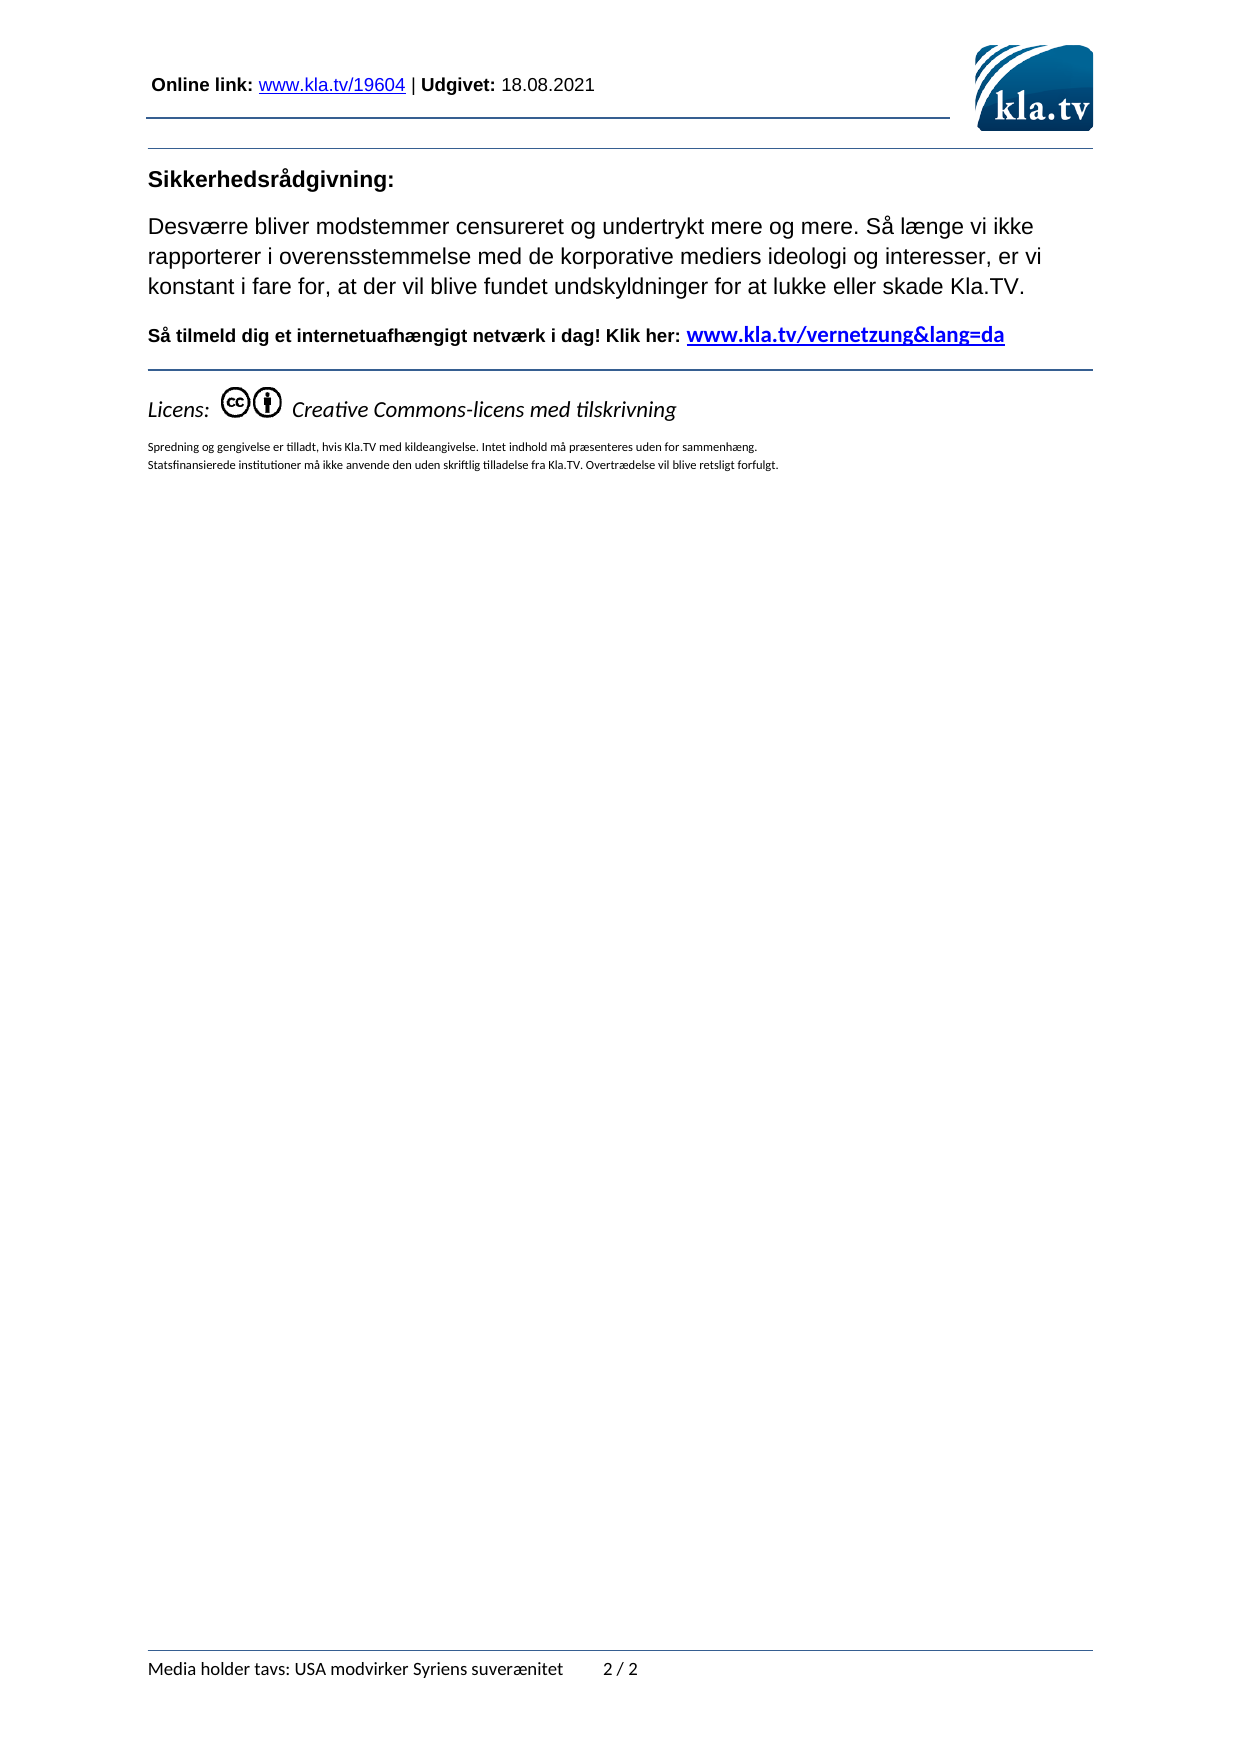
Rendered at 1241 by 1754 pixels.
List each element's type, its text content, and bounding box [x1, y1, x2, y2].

text Spredning og gengivelse er tilladt, hvis Kla.TV med kildeangivelse. Intet indhold må præsenteres uden for sammenhæng. Statsfinansierede institutioner må ikke anvende den uden skriftlig tilladelse fra Kla.TV. Overtrædelse vil blive retsligt forfulgt. [148, 440, 1093, 473]
text Desværre bliver modstemmer censureret og undertrykt mere og mere. Så længe vi ikke rapporterer i overensstemmelse med de korporative mediers ideologi og interesser, er vi konstant i fare for, at der vil blive fundet undskyldninger for at lukke eller skade Kla.TV. [148, 213, 1093, 299]
text Licens: Creative Commons-licens med tilskrivning [148, 371, 1093, 423]
text Så tilmeld dig et internetuafhængigt netværk i dag! Klik her: www.kla.tv/vernetzung&lang=da [148, 320, 1093, 348]
text Sikkerhedsrådgivning: [148, 149, 1093, 192]
